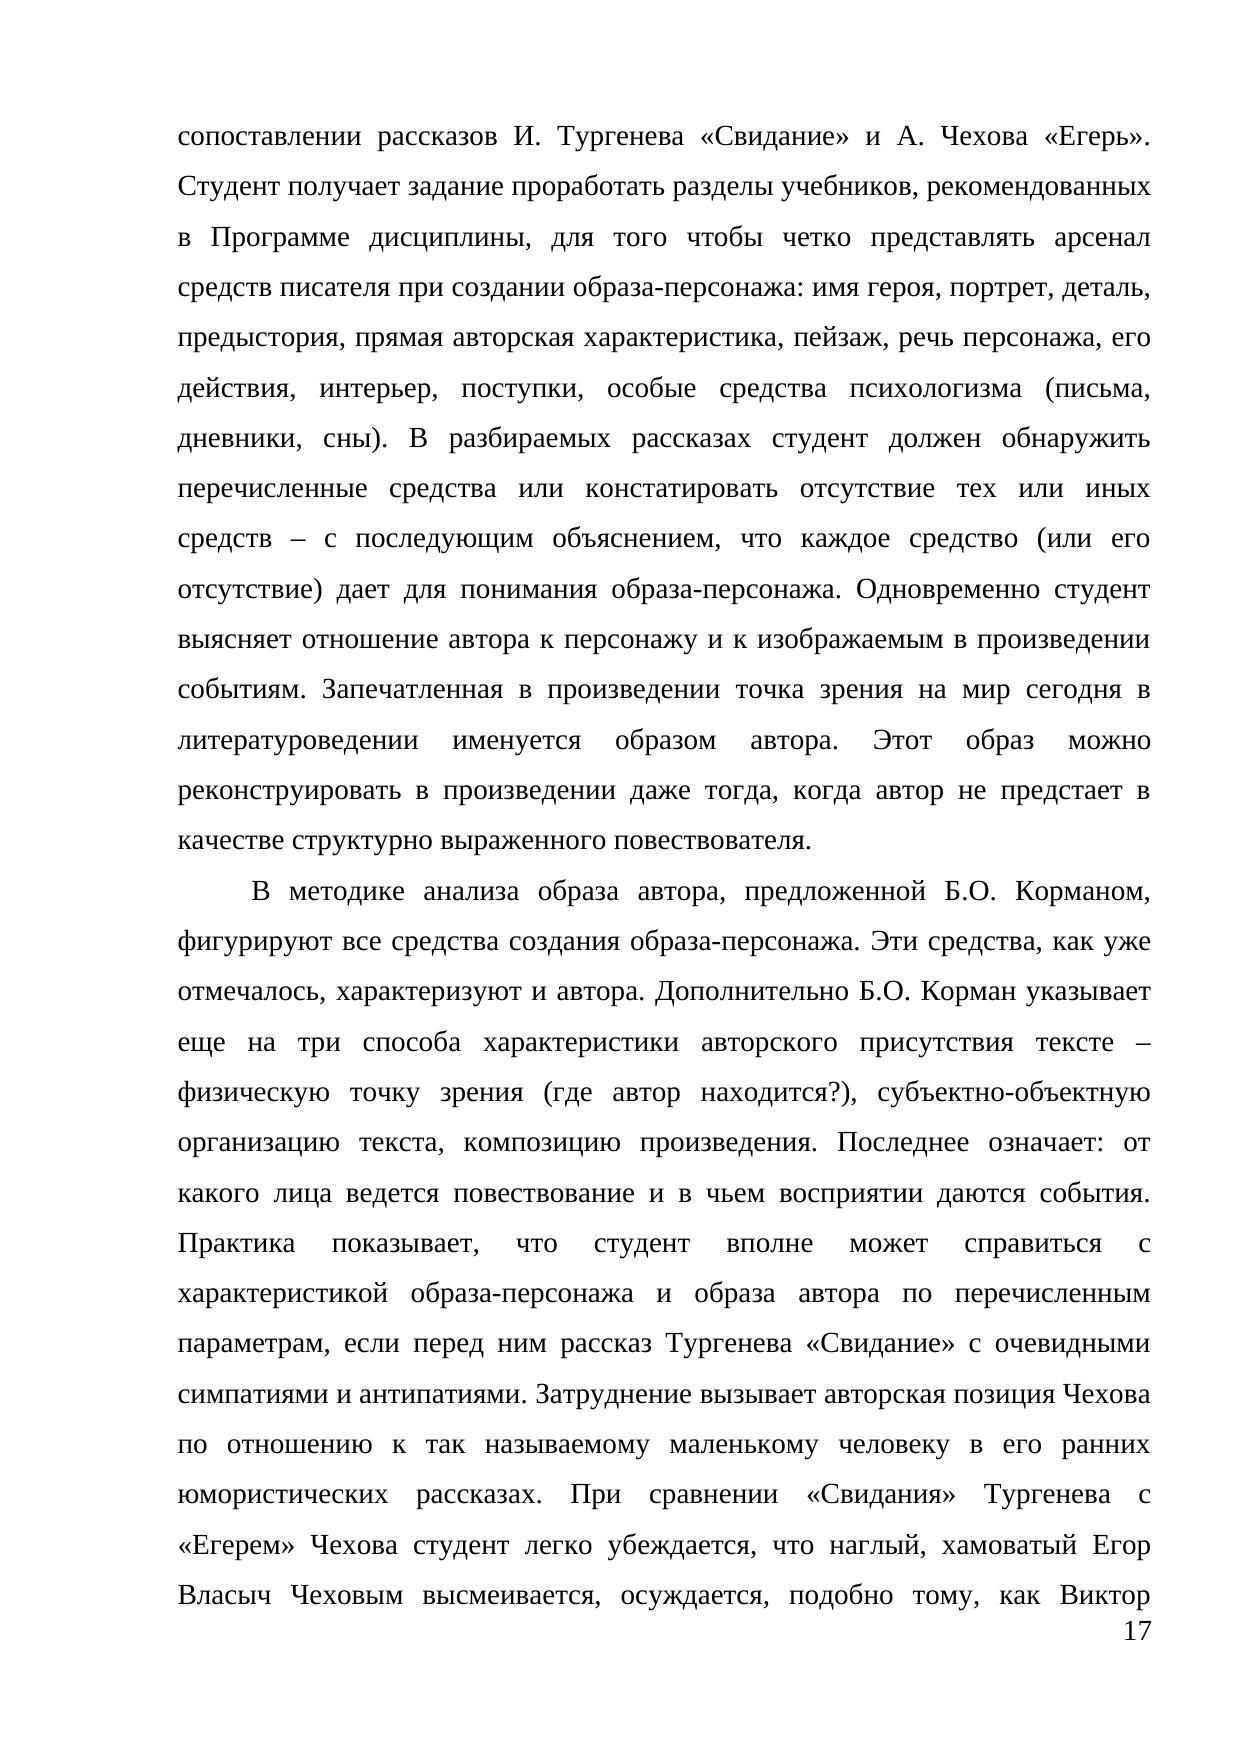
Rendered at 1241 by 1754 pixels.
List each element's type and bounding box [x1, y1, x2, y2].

text [177, 118, 1152, 856]
text [177, 873, 1152, 1611]
